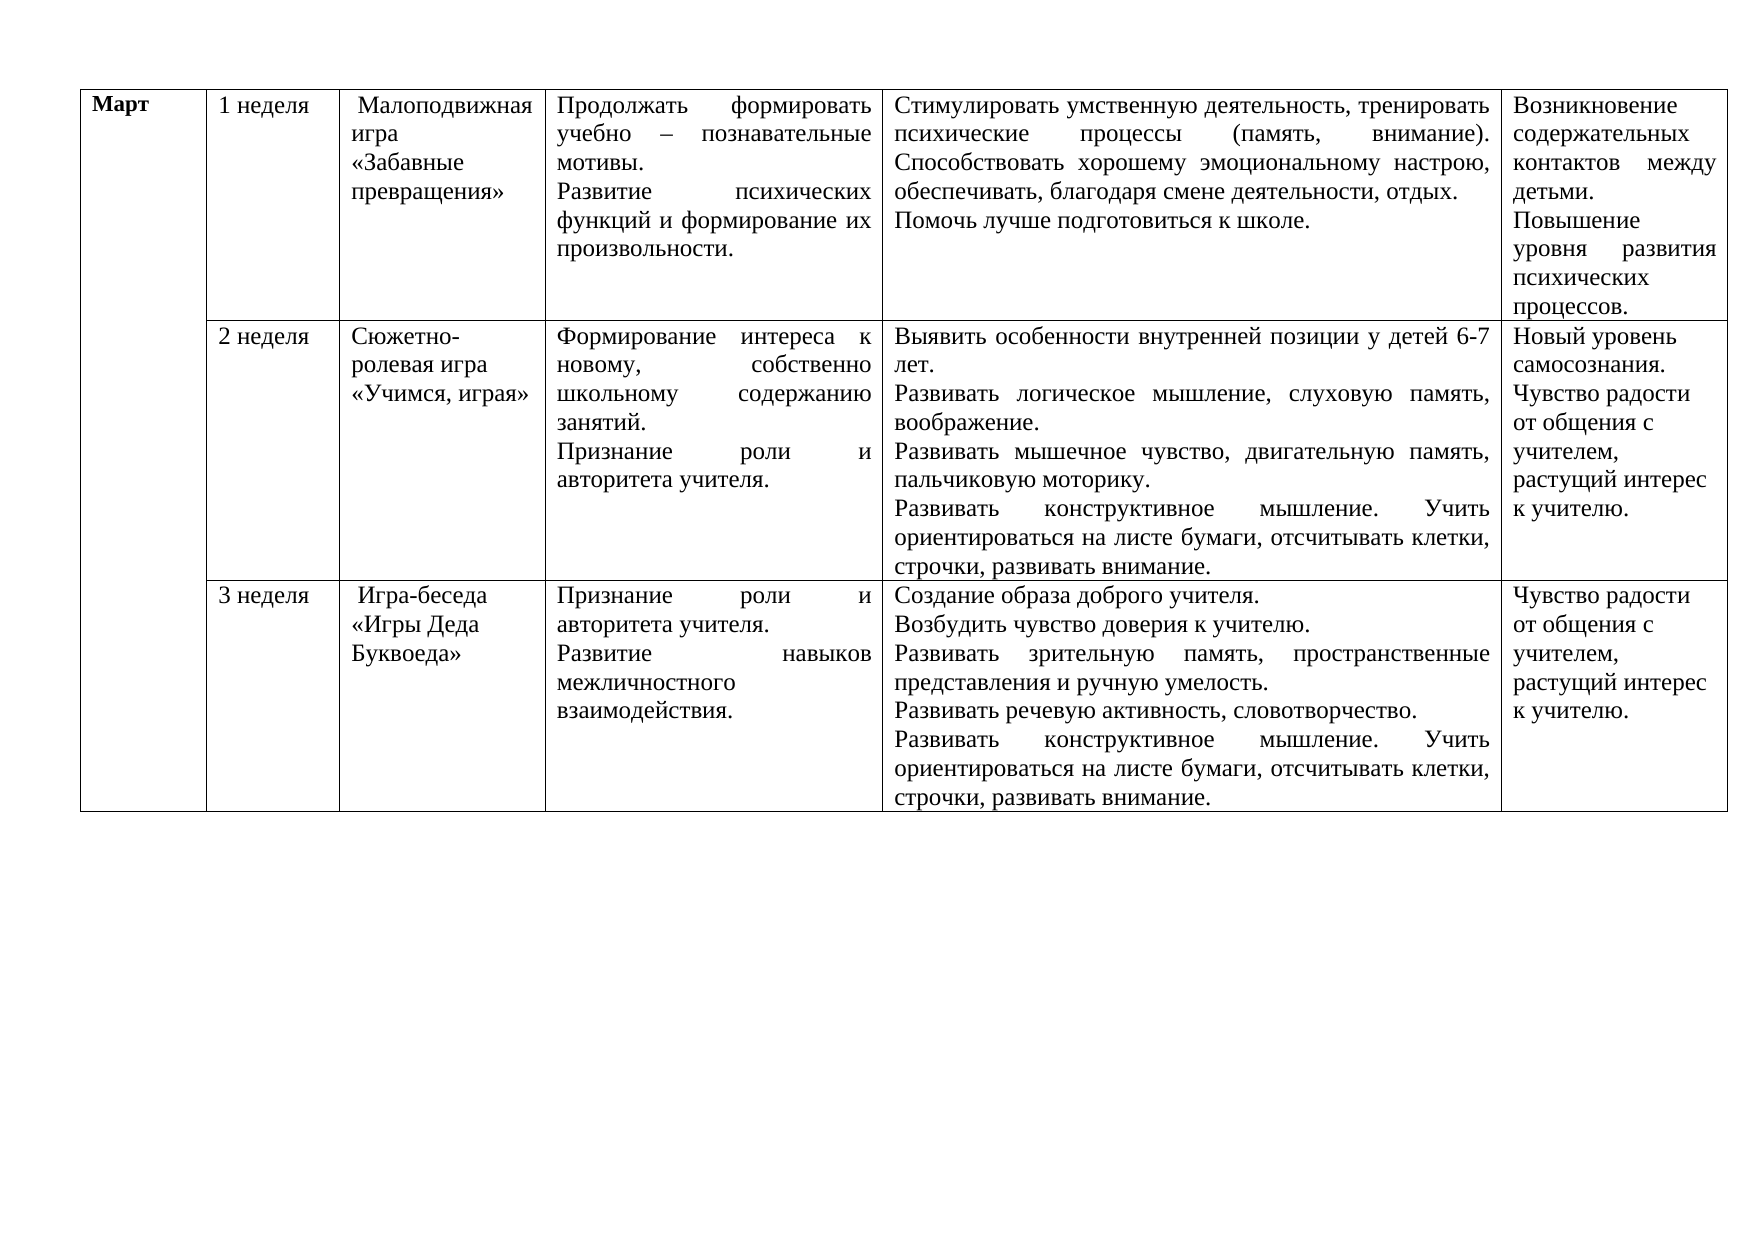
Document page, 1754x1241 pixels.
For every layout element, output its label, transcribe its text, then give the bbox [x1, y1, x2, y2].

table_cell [546, 90, 882, 320]
table_cell Возникновение содержательных контактов между детьми. Повышение уровня развития психических процессов. [1502, 90, 1727, 320]
table_cell Сюжетно-ролевая игра «Учимся, играя» [340, 321, 545, 579]
table_cell Формирование интереса к новому, собственно школьному содержанию занятий. Признание роли и авторитета учителя. [546, 321, 882, 579]
table_cell Выявить особенности внутренней позиции у детей 6-7 лет. Развивать логическое мышление, слуховую память, воображение. Развивать мышечное чувство, двигательную память, пальчиковую моторику. Развивать конструктивное мышление. Учить ориентироваться на листе бумаги, отсчитывать клетки, строчки, развивать внимание. [883, 321, 1501, 579]
table_cell Новый уровень самосознания. Чувство радости от общения с учителем, растущий интерес к учителю. [1502, 321, 1727, 579]
table_cell Признание роли и авторитета учителя. Развитие навыков межличностного взаимодействия. [546, 581, 882, 811]
table_cell Стимулировать умственную деятельность, тренировать психические процессы (память, внимание). Способствовать хорошему эмоциональному настрою, обеспечивать, благодаря смене деятельности, отдых. Помочь лучше подготовиться к школе. [883, 90, 1501, 320]
table_cell Создание образа доброго учителя. Возбудить чувство доверия к учителю. Развивать зрительную память, пространственные представления и ручную умелость. Развивать речевую активность, словотворчество. Развивать конструктивное мышление. Учить ориентироваться на листе бумаги, отсчитывать клетки, строчки, развивать внимание. [883, 581, 1501, 811]
table_cell 1 неделя [207, 90, 339, 320]
table_cell Март [81, 90, 206, 811]
table_cell Игра-беседа «Игры Деда Буквоеда» [340, 581, 545, 811]
table_cell Малоподвижная игра «Забавные превращения» [340, 90, 545, 320]
table_cell 2 неделя [207, 321, 339, 579]
table_cell Чувство радости от общения с учителем, растущий интерес к учителю. [1502, 581, 1727, 811]
table_cell 3 неделя [207, 581, 339, 811]
